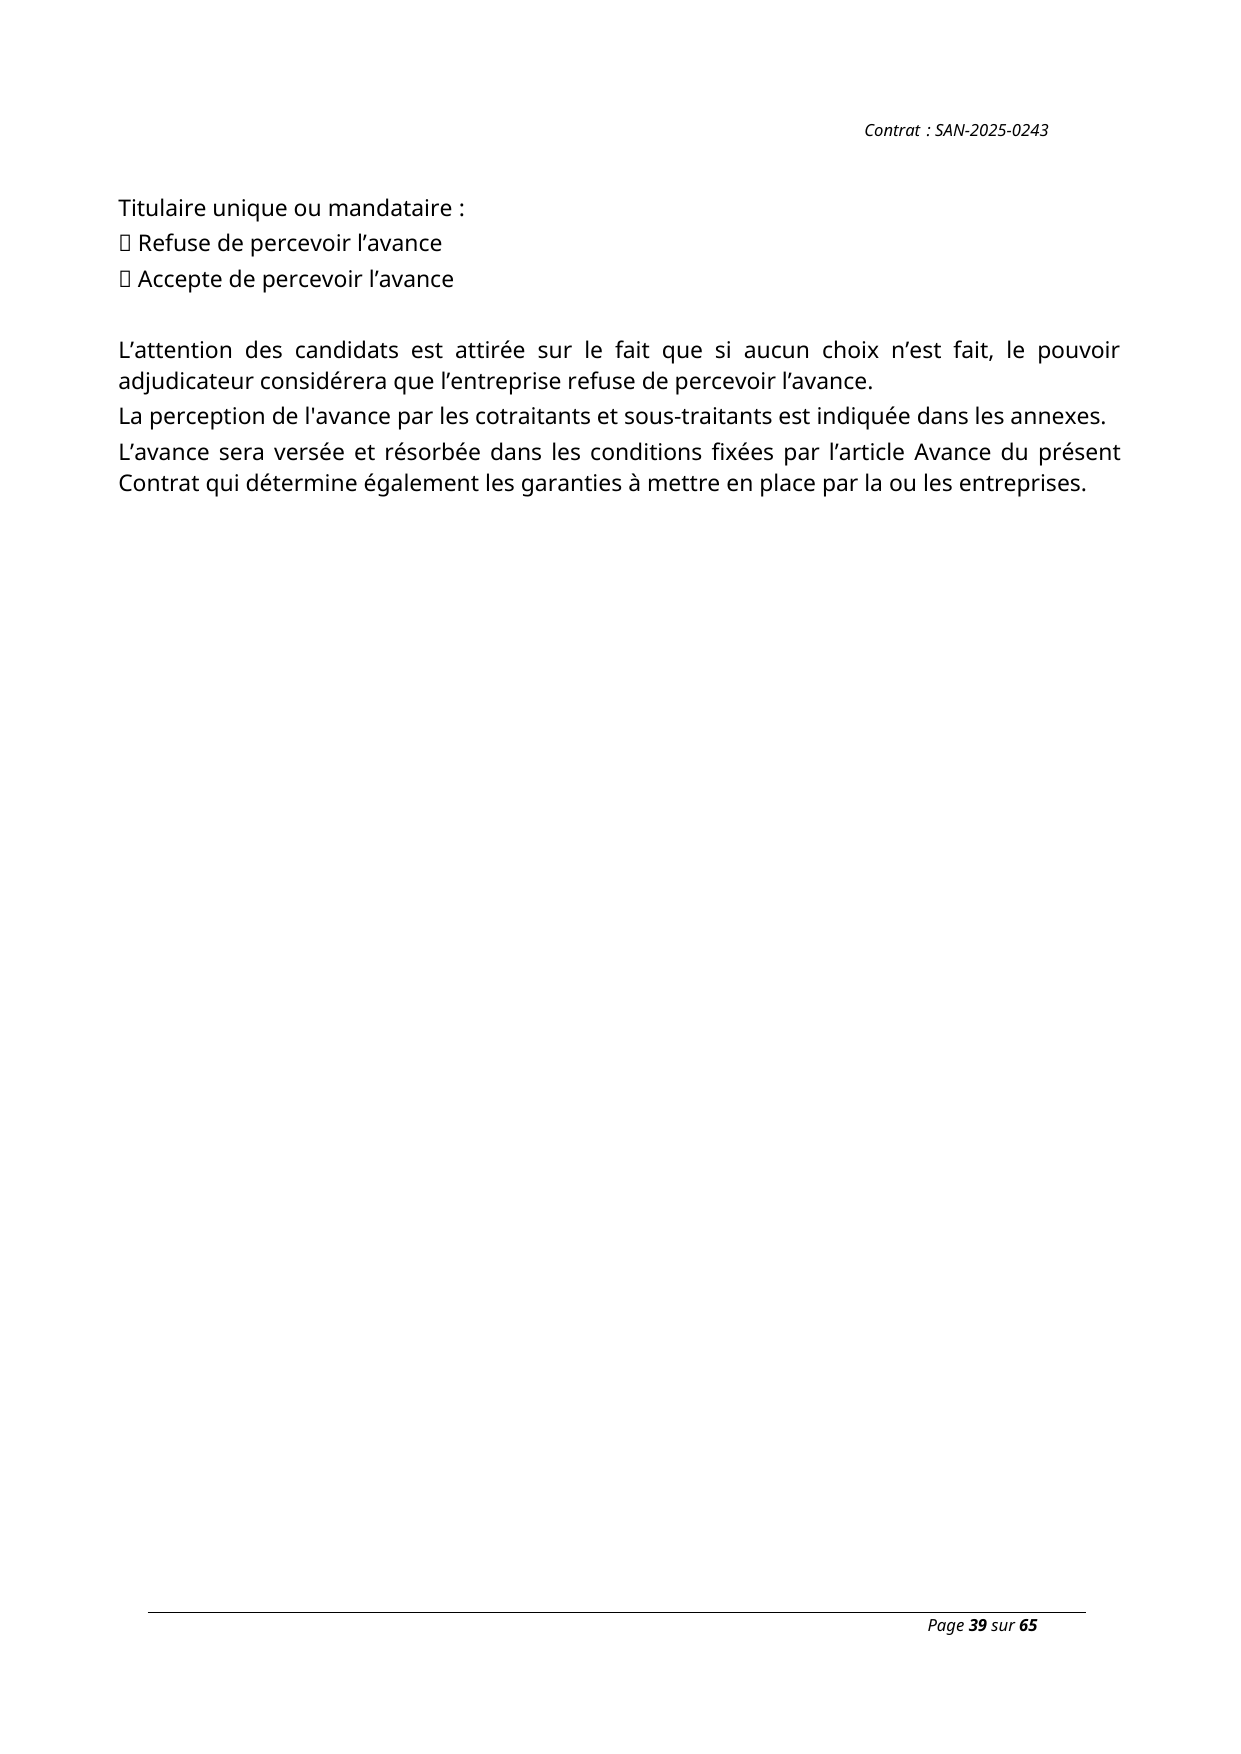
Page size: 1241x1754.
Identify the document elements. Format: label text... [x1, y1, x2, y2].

text La perception de l'avance par les cotraitants et sous-traitants est indiquée dans les annexes. [118, 400, 1122, 432]
text  Accepte de percevoir l’avance [118, 263, 1122, 294]
text Titulaire unique ou mandataire : [118, 192, 1122, 223]
text  Refuse de percevoir l’avance [118, 227, 1122, 259]
text L’avance sera versée et résorbée dans les conditions fixées par l’article Avance du présent Contrat qui détermine également les garanties à mettre en place par la ou les entreprises. [118, 436, 1122, 498]
text L’attention des candidats est attirée sur le fait que si aucun choix n’est fait, le pouvoir adjudicateur considérera que l’entreprise refuse de percevoir l’avance. [118, 334, 1122, 396]
